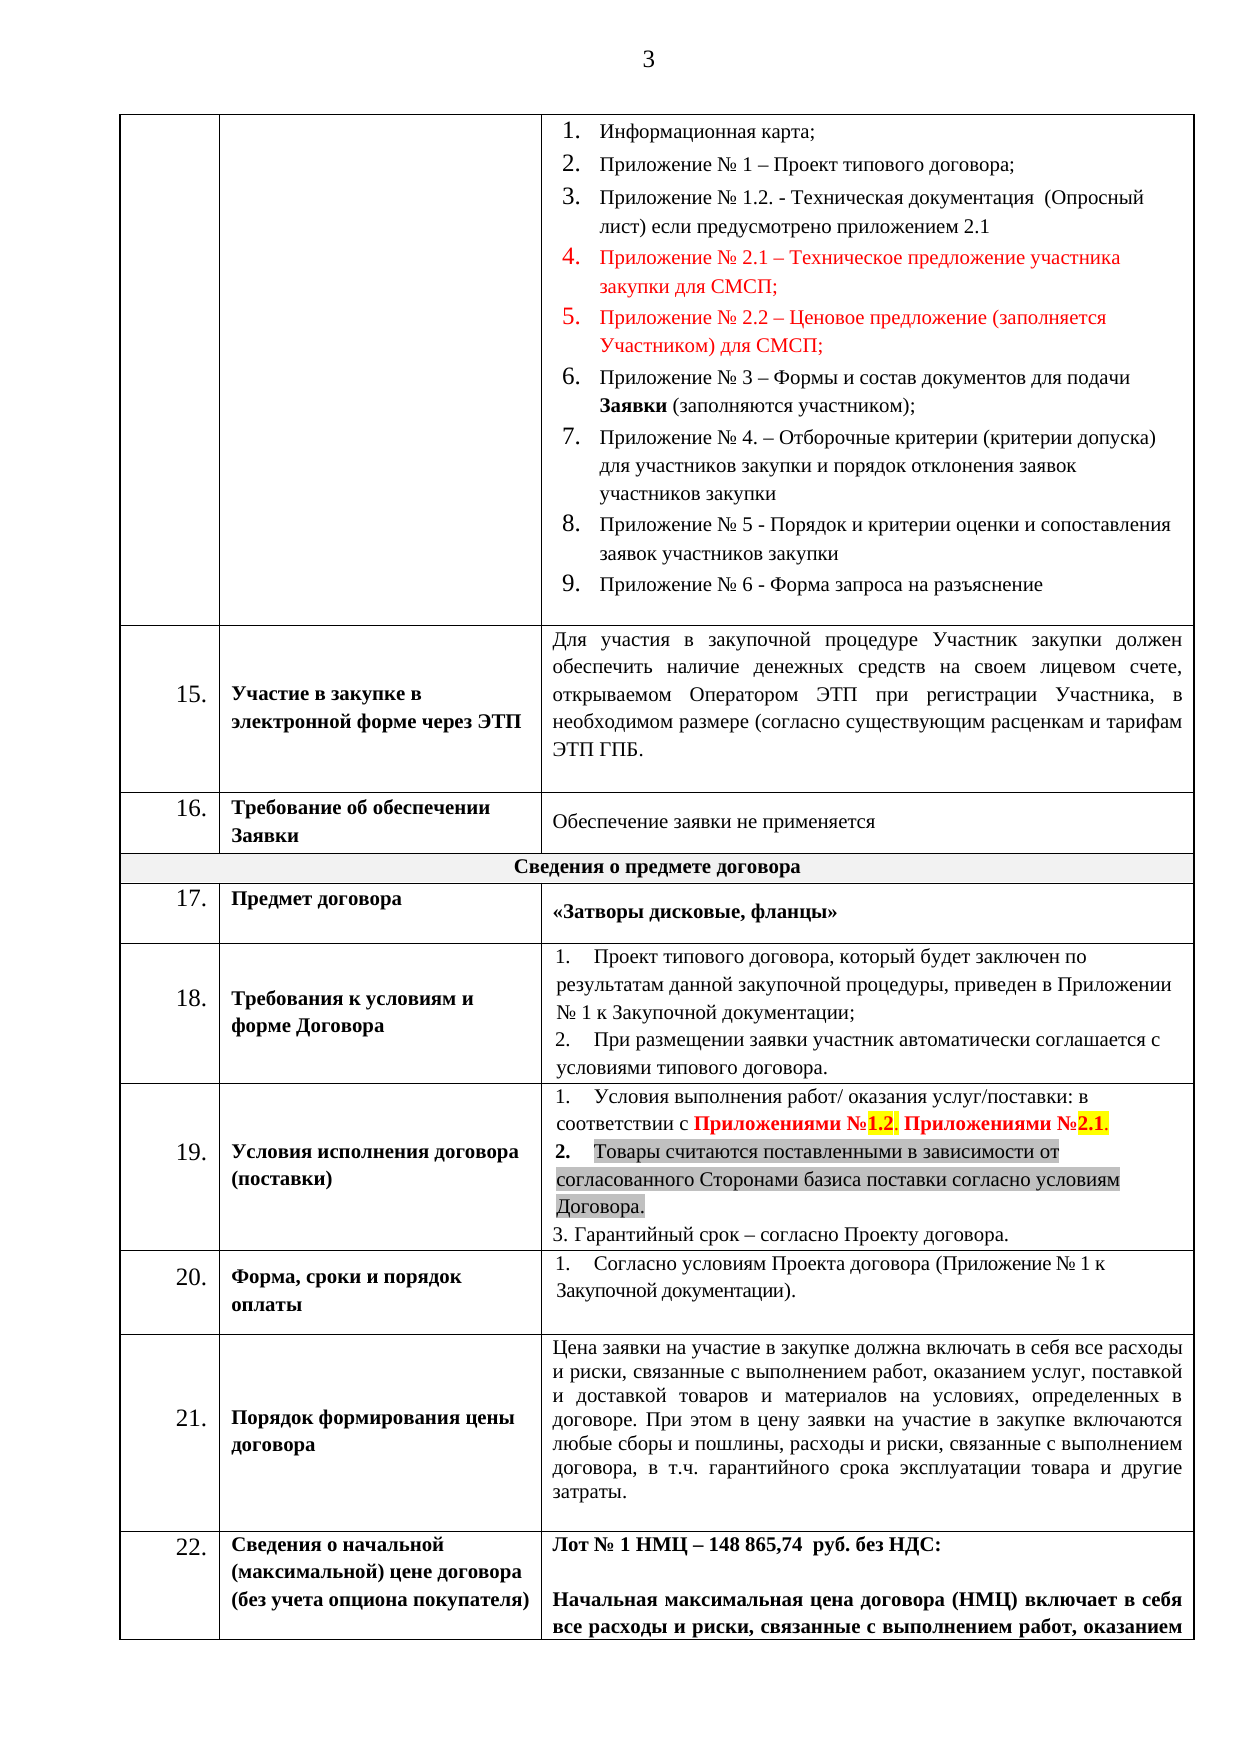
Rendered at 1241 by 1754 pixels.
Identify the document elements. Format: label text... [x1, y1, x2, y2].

table_cell Требования к условиям и форме Договора [220, 944, 541, 1083]
table_cell [121, 1335, 219, 1531]
table_cell Участие в закупке в электронной форме через ЭТП [220, 626, 541, 792]
table_cell Предмет договора [220, 884, 541, 943]
table_cell [121, 626, 219, 792]
table_cell Форма, сроки и порядок оплаты [220, 1251, 541, 1333]
table_cell [121, 1532, 219, 1638]
table_cell Порядок формирования цены договора [220, 1335, 541, 1531]
table_cell Условия исполнения договора (поставки) [220, 1084, 541, 1250]
table_cell Проект типового договора, который будет заключен по результатам данной закупочной процедуры, приведен в Приложении № 1 к Закупочной документации; При размещении заявки участник автоматически соглашается с условиями типового договора. [542, 944, 1193, 1083]
table_cell [121, 793, 219, 853]
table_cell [220, 1532, 541, 1638]
table_cell Обеспечение заявки не применяется [542, 793, 1193, 853]
table_cell [121, 1084, 219, 1250]
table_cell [542, 115, 1193, 625]
table_cell [121, 115, 219, 625]
table_cell Для участия в закупочной процедуре Участник закупки должен обеспечить наличие денежных средств на своем лицевом счете, открываемом Оператором ЭТП при регистрации Участника, в необходимом размере (согласно существующим расценкам и тарифам ЭТП ГПБ. [542, 626, 1193, 792]
table_cell Сведения о предмете договора [121, 854, 1193, 882]
table_cell [121, 884, 219, 943]
table_cell [121, 944, 219, 1083]
table_cell Требование об обеспечении Заявки [220, 793, 541, 853]
table_cell Цена заявки на участие в закупке должна включать в себя все расходы и риски, связанные с выполнением работ, оказанием услуг, поставкой и доставкой товаров и материалов на условиях, определенных в договоре. При этом в цену заявки на участие в закупке включаются любые сборы и пошлины, расходы и риски, связанные с выполнением договора, в т.ч. гарантийного срока эксплуатации товара и другие затраты. [542, 1335, 1193, 1531]
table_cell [542, 1532, 1193, 1638]
table_cell [121, 1251, 219, 1333]
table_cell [220, 115, 541, 625]
table_cell Согласно условиям Проекта договора (Приложение № 1 к Закупочной документации). [542, 1251, 1193, 1333]
table_cell «Затворы дисковые, фланцы» [542, 884, 1193, 943]
table_cell Условия выполнения работ/ оказания услуг/поставки: в соответствии с Приложениями №1.2. Приложениями №2.1. Товары считаются поставленными в зависимости от согласованного Сторонами базиса поставки согласно условиям Договора. Гарантийный срок – согласно Проекту договора. [542, 1084, 1193, 1250]
